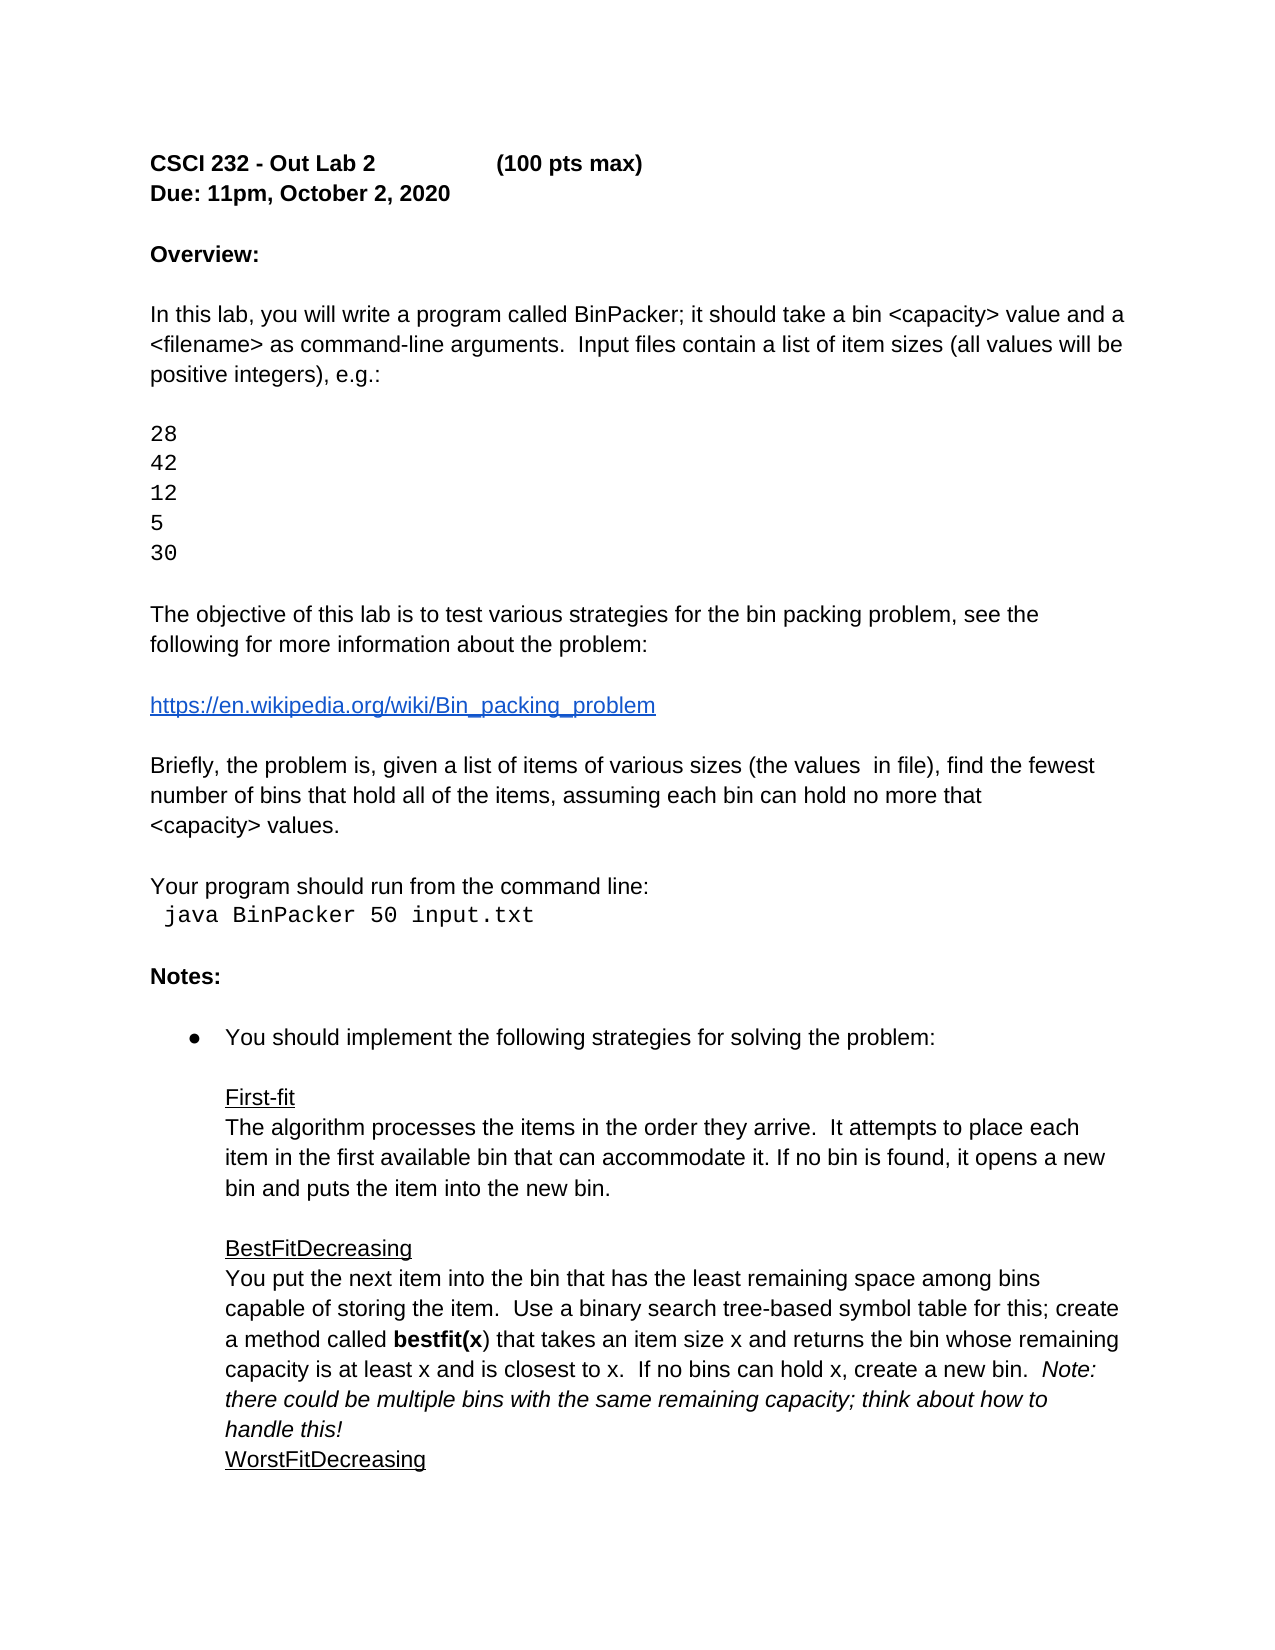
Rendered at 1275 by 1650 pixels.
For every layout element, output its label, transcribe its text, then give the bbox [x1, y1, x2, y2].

text 42 [150, 452, 1125, 478]
text Your program should run from the command line: [150, 873, 1125, 899]
text You put the next item into the bin that has the least remaining space among bins capable of storing the item. Use a binary search tree-based symbol table for this; create a method called bestfit(x) that takes an item size x and returns the bin whose remaining capacity is at least x and is closest to x. If no bins can hold x, create a new bin. Note: there could be multiple bins with the same remaining capacity; think about how to handle this! [225, 1265, 1125, 1443]
text WorstFitDecreasing [225, 1446, 1125, 1473]
text 5 [150, 511, 1125, 537]
list You should implement the following strategies for solving the problem: [187, 1023, 1125, 1050]
text In this lab, you will write a program called BinPacker; it should take a bin <capacity> value and a <filename> as command-line arguments. Input files contain a list of item sizes (all values will be positive integers), e.g.: [150, 301, 1125, 388]
text The algorithm processes the items in the order they arrive. It attempts to place each item in the first available bin that can accommodate it. If no bin is found, it opens a new bin and puts the item into the new bin. [225, 1114, 1125, 1201]
text <capacity> values. [150, 812, 1125, 839]
text 30 [150, 541, 1125, 567]
text Notes: [150, 963, 1125, 989]
text https://en.wikipedia.org/wiki/Bin_packing_problem [150, 692, 1125, 718]
text Due: 11pm, October 2, 2020 [150, 180, 1125, 207]
text CSCI 232 - Out Lab 2 (100 pts max) [150, 150, 1125, 176]
text First-fit [225, 1084, 1125, 1110]
text Briefly, the problem is, given a list of items of various sizes (the values in file), find the fewest number of bins that hold all of the items, assuming each bin can hold no more that [150, 752, 1125, 809]
text Overview: [150, 241, 1125, 267]
text 12 [150, 481, 1125, 507]
text The objective of this lab is to test various strategies for the bin packing problem, see the following for more information about the problem: [150, 601, 1125, 658]
text BestFitDecreasing [225, 1235, 1125, 1261]
text 28 [150, 422, 1125, 448]
text java BinPacker 50 input.txt [150, 903, 1125, 929]
